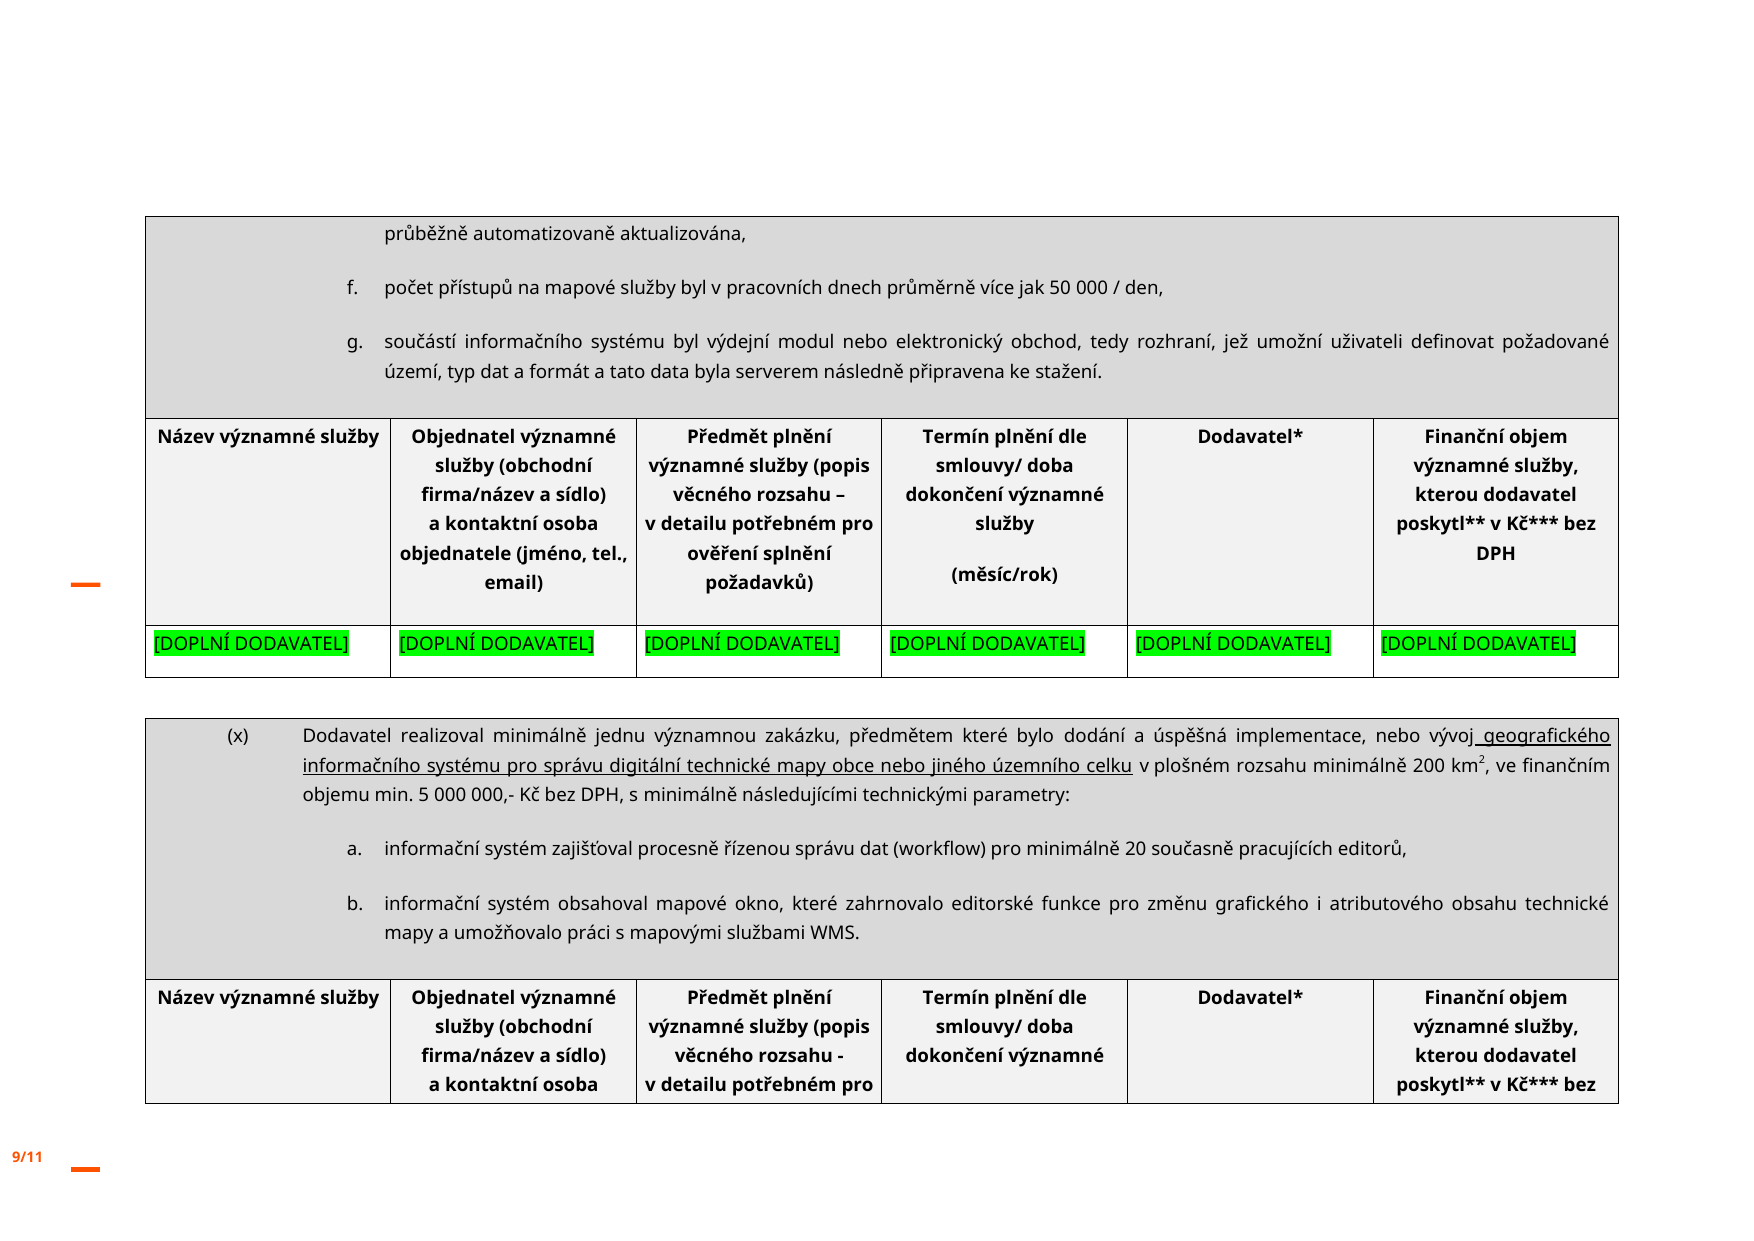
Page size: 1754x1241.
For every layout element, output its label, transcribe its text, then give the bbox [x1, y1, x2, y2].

table_cell Termín plnění dle smlouvy/ doba dokončení významné služby (měsíc/rok) [882, 419, 1127, 625]
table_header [146, 217, 1618, 418]
table_cell [DOPLNÍ DODAVATEL] [146, 626, 390, 677]
table_cell Dodavatel* [1128, 419, 1373, 625]
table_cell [882, 980, 1127, 1103]
table_cell [DOPLNÍ DODAVATEL] [637, 626, 881, 677]
table_cell Název významné služby [146, 419, 390, 625]
table_cell [DOPLNÍ DODAVATEL] [391, 626, 636, 677]
table_cell [DOPLNÍ DODAVATEL] [882, 626, 1127, 677]
table_header Dodavatel realizoval minimálně jednu významnou zakázku, předmětem které bylo dodání a úspěšná implementace, nebo vývoj geografického informačního systému pro správu digitální technické mapy obce nebo jiného územního celku v plošném rozsahu minimálně 200 km2, ve finančním objemu min. 5 000 000,- Kč bez DPH, s minimálně následujícími technickými parametry: informační systém zajišťoval procesně řízenou správu dat (workflow) pro minimálně 20 současně pracujících editorů, informační systém obsahoval mapové okno, které zahrnovalo editorské funkce pro změnu grafického i atributového obsahu technické mapy a umožňovalo práci s mapovými službami WMS. [146, 719, 1618, 979]
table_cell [1374, 980, 1618, 1103]
table_cell [DOPLNÍ DODAVATEL] [1128, 626, 1373, 677]
table_cell Finanční objem významné služby, kterou dodavatel poskytl** v Kč*** bez DPH [1374, 419, 1618, 625]
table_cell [391, 980, 636, 1103]
table_cell Dodavatel* [1128, 980, 1373, 1103]
table_cell Objednatel významné služby (obchodní firma/název a sídlo) a kontaktní osoba objednatele (jméno, tel., email) [391, 419, 636, 625]
table_cell [DOPLNÍ DODAVATEL] [1374, 626, 1618, 677]
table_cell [146, 980, 390, 1103]
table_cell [637, 980, 881, 1103]
table_cell Předmět plnění významné služby (popis věcného rozsahu – v detailu potřebném pro ověření splnění požadavků) [637, 419, 881, 625]
